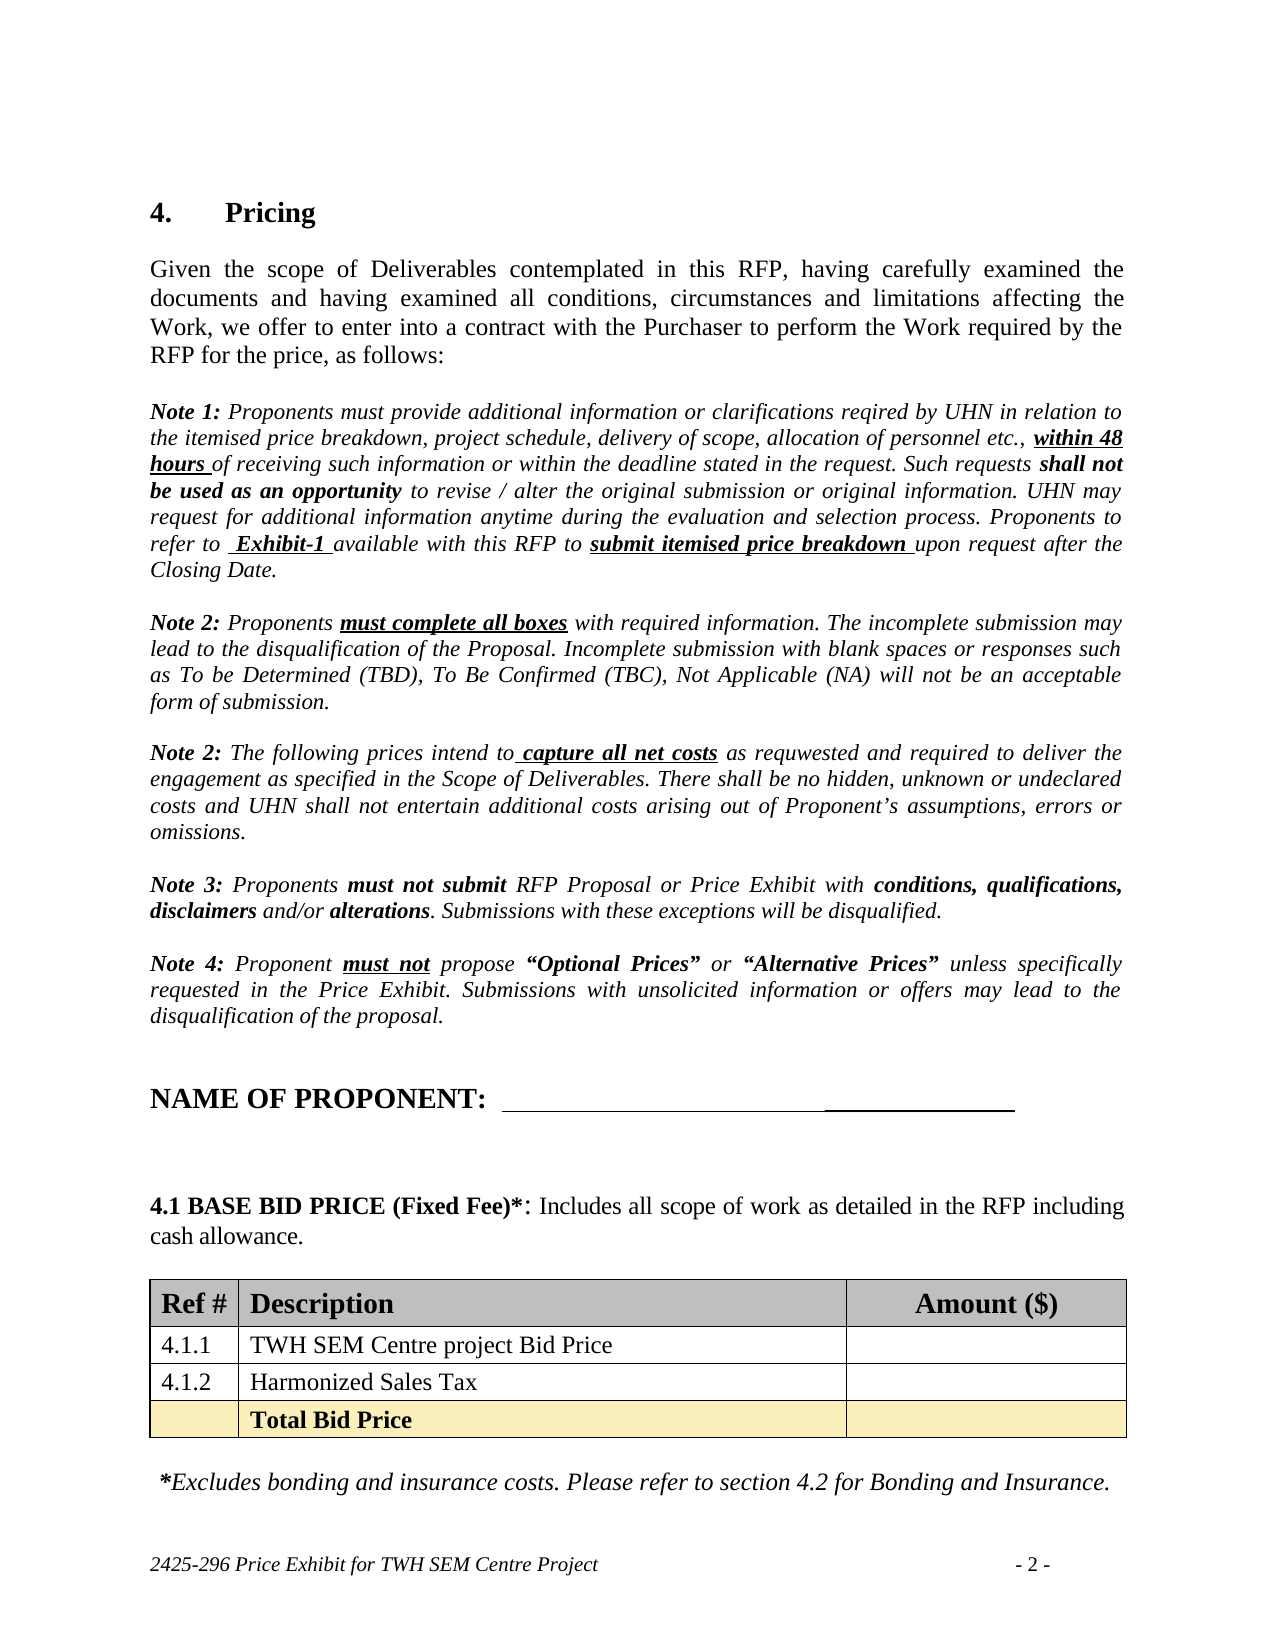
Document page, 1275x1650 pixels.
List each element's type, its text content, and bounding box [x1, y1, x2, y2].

list Note 4: Proponent must not propose “Optional Prices” or “Alternative Prices” unless specifically requested in the Price Exhibit. Submissions with unsolicited information or offers may lead to the disqualification of the proposal. [150, 950, 1125, 1029]
table_cell Total Bid Price [239, 1401, 846, 1437]
list 4.1 BASE BID PRICE (Fixed Fee)*: Includes all scope of work as detailed in the RFP including cash allowance. [150, 1187, 1125, 1250]
table_header Amount ($) [847, 1280, 1126, 1326]
text Given the scope of Deliverables contemplated in this RFP, having carefully examined the documents and having examined all conditions, circumstances and limitations affecting the Work, we offer to enter into a contract with the Purchaser to perform the Work required by the RFP for the price, as follows: [150, 254, 1125, 369]
table_cell 4.1.1 [151, 1327, 238, 1363]
text Note 2: Proponents must complete all boxes with required information. The incomplete submission may lead to the disqualification of the Proposal. Incomplete submission with blank spaces or responses such as To be Determined (TBD), To Be Confirmed (TBC), Not Applicable (NA) will not be an acceptable form of submission. [150, 609, 1125, 714]
list Note 2: The following prices intend to capture all net costs as requwested and required to deliver the engagement as specified in the Scope of Deliverables. There shall be no hidden, unknown or undeclared costs and UHN shall not entertain additional costs arising out of Proponent’s assumptions, errors or omissions. [150, 739, 1125, 844]
list NAME OF PROPONENT: _____________ [150, 1082, 1125, 1115]
table_header Description [239, 1280, 846, 1326]
table_cell TWH SEM Centre project Bid Price [239, 1327, 846, 1363]
table_cell [151, 1401, 238, 1437]
table_cell [847, 1327, 1126, 1363]
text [150, 1467, 1125, 1496]
table_cell Harmonized Sales Tax [239, 1364, 846, 1400]
table_cell 4.1.2 [151, 1364, 238, 1400]
list Note 3: Proponents must not submit RFP Proposal or Price Exhibit with conditions, qualifications, disclaimers and/or alterations. Submissions with these exceptions will be disqualified. [150, 871, 1125, 923]
text Note 1: Proponents must provide additional information or clarifications reqired by UHN in relation to the itemised price breakdown, project schedule, delivery of scope, allocation of personnel etc., within 48 hours of receiving such information or within the deadline stated in the request. Such requests shall not be used as an opportunity to revise / alter the original submission or original information. UHN may request for additional information anytime during the evaluation and selection process. Proponents to refer to Exhibit-1 available with this RFP to submit itemised price breakdown upon request after the Closing Date. [150, 398, 1125, 582]
table_cell [847, 1364, 1126, 1400]
table_cell [847, 1401, 1126, 1437]
list Pricing [150, 196, 1125, 229]
table_header Ref # [151, 1280, 238, 1326]
